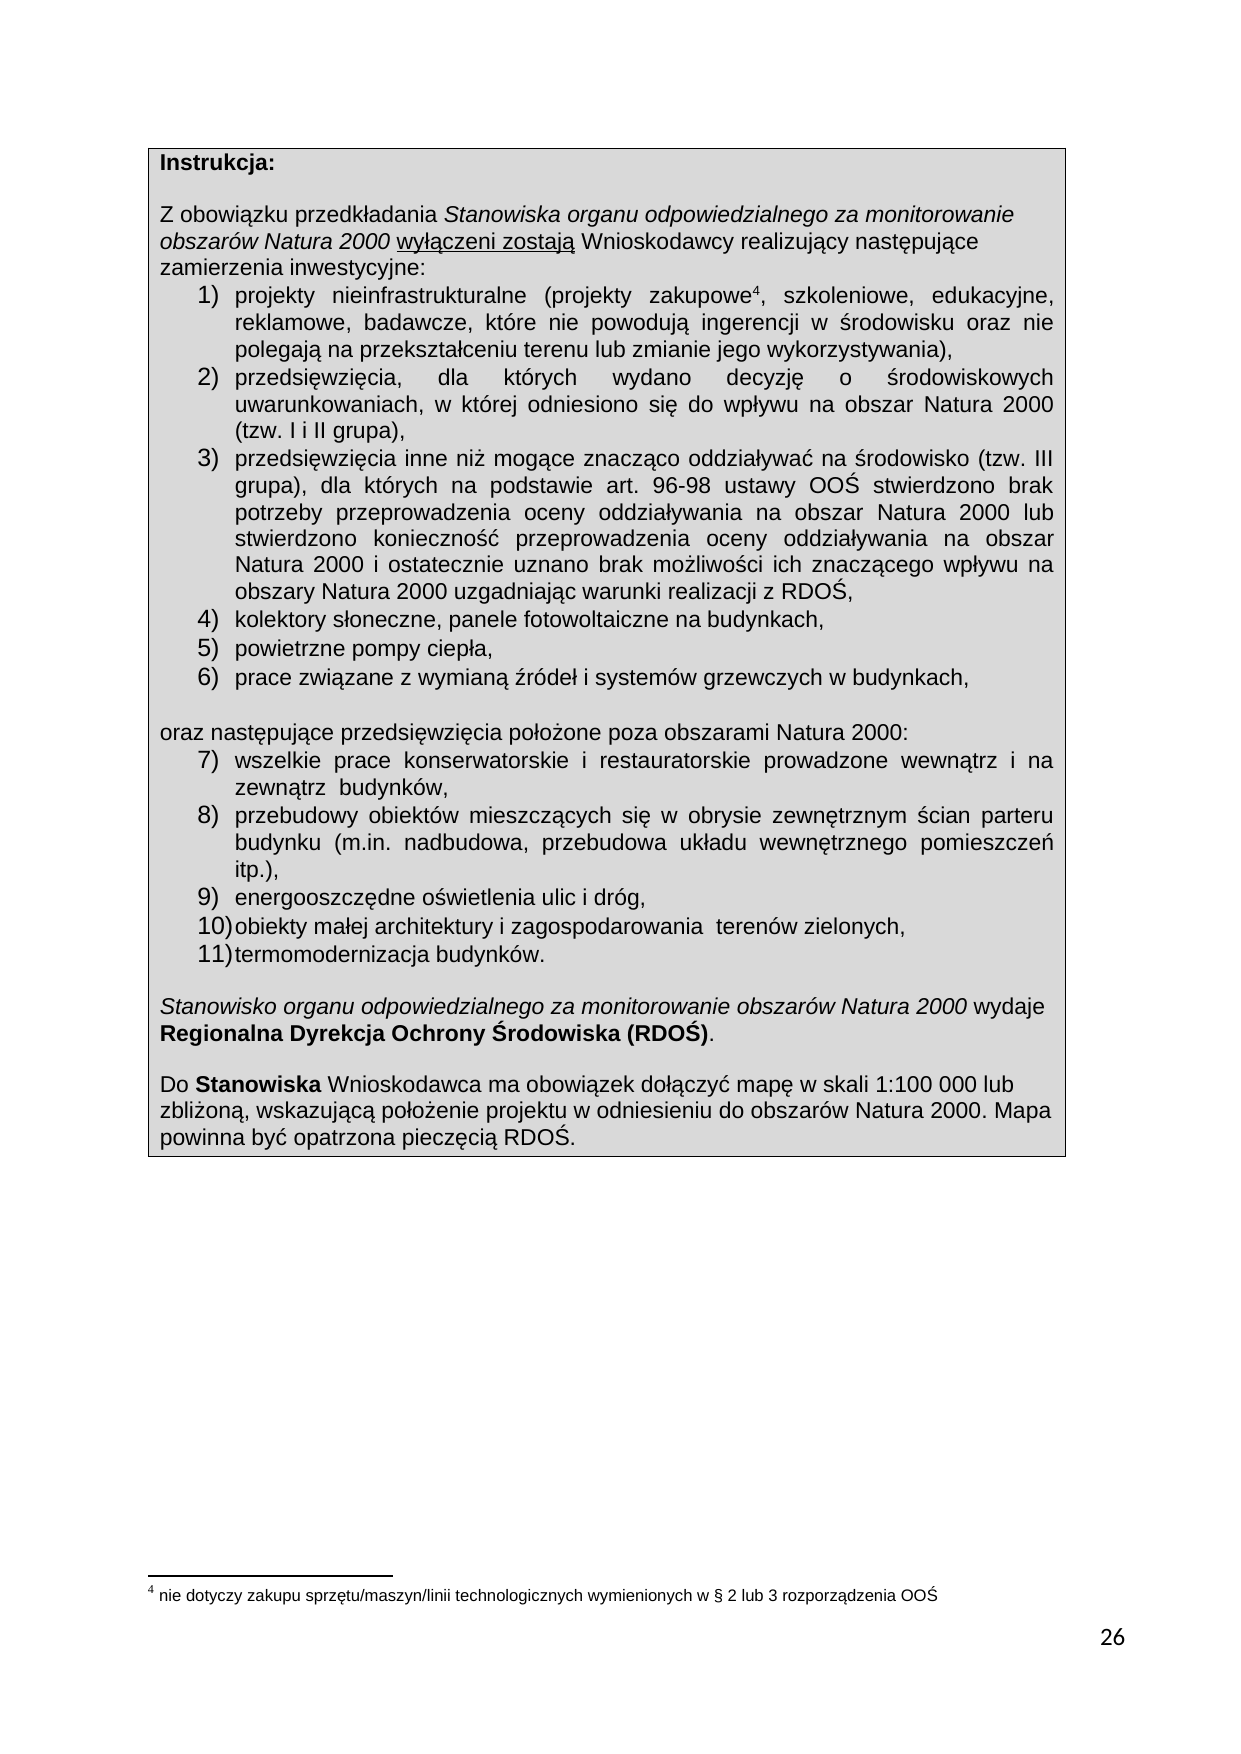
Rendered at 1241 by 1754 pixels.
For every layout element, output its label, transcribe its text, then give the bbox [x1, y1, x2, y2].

table_header Instrukcja: Z obowiązku przedkładania Stanowiska organu odpowiedzialnego za monitorowanie obszarów Natura 2000 wyłączeni zostają Wnioskodawcy realizujący następujące zamierzenia inwestycyjne: projekty nieinfrastrukturalne (projekty zakupowe, szkoleniowe, edukacyjne, reklamowe, badawcze, które nie powodują ingerencji w środowisku oraz nie polegają na przekształceniu terenu lub zmianie jego wykorzystywania), przedsięwzięcia, dla których wydano decyzję o środowiskowych uwarunkowaniach, w której odniesiono się do wpływu na obszar Natura 2000 (tzw. I i II grupa), przedsięwzięcia inne niż mogące znacząco oddziaływać na środowisko (tzw. III grupa), dla których na podstawie art. 96-98 ustawy OOŚ stwierdzono brak potrzeby przeprowadzenia oceny oddziaływania na obszar Natura 2000 lub stwierdzono konieczność przeprowadzenia oceny oddziaływania na obszar Natura 2000 i ostatecznie uznano brak możliwości ich znaczącego wpływu na obszary Natura 2000 uzgadniając warunki realizacji z RDOŚ, kolektory słoneczne, panele fotowoltaiczne na budynkach, powietrzne pompy ciepła, prace związane z wymianą źródeł i systemów grzewczych w budynkach, oraz następujące przedsięwzięcia położone poza obszarami Natura 2000: wszelkie prace konserwatorskie i restauratorskie prowadzone wewnątrz i na zewnątrz budynków, przebudowy obiektów mieszczących się w obrysie zewnętrznym ścian parteru budynku (m.in. nadbudowa, przebudowa układu wewnętrznego pomieszczeń itp.), energooszczędne oświetlenia ulic i dróg, obiekty małej architektury i zagospodarowania terenów zielonych, termomodernizacja budynków. Stanowisko organu odpowiedzialnego za monitorowanie obszarów Natura 2000 wydaje Regionalna Dyrekcja Ochrony Środowiska (RDOŚ). Do Stanowiska Wnioskodawca ma obowiązek dołączyć mapę w skali 1:100 000 lub zbliżoną, wskazującą położenie projektu w odniesieniu do obszarów Natura 2000. Mapa powinna być opatrzona pieczęcią RDOŚ. [149, 149, 1065, 1156]
